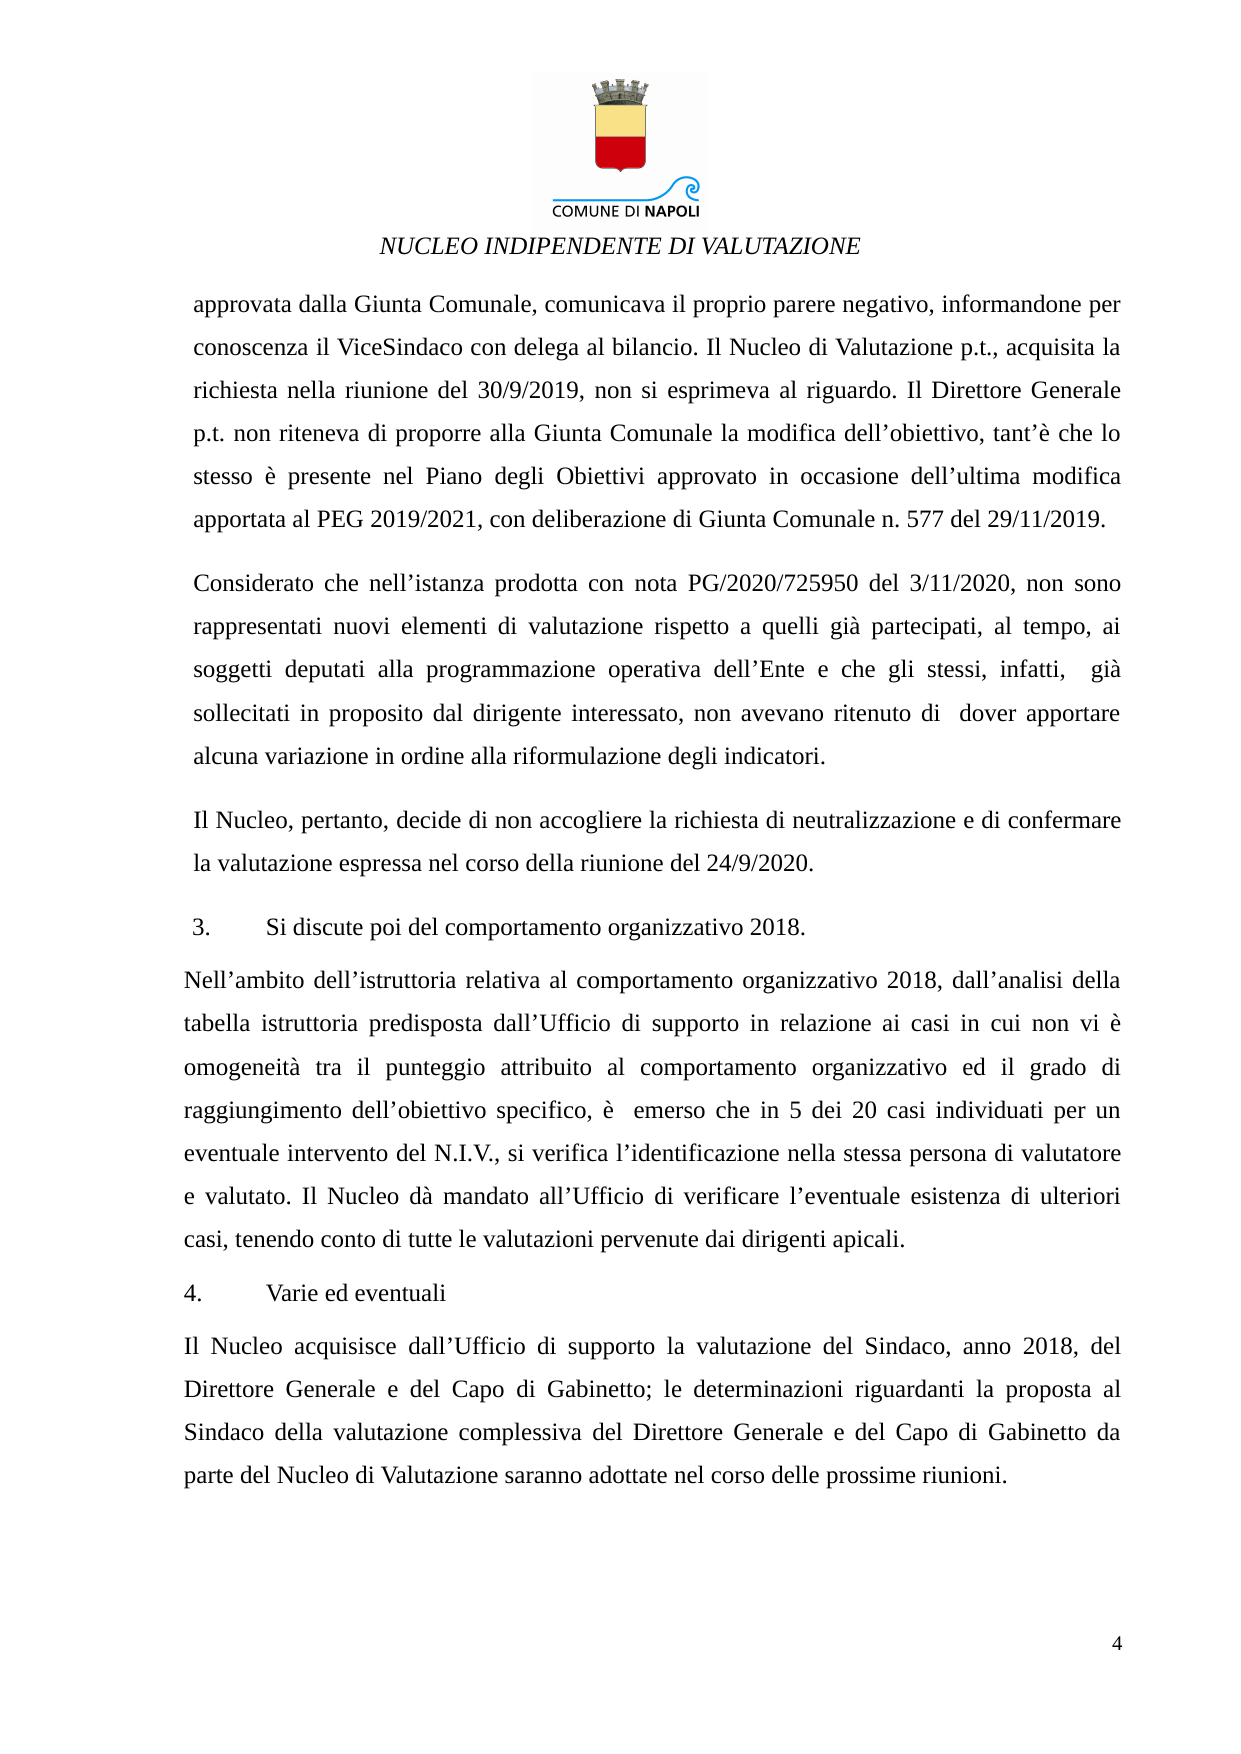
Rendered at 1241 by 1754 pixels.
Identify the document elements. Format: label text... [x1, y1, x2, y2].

list Considerato che nell’istanza prodotta con nota PG/2020/725950 del 3/11/2020, non sono rappresentati nuovi elementi di valutazione rispetto a quelli già partecipati, al tempo, ai soggetti deputati alla programmazione operativa dell’Ente e che gli stessi, infatti, già sollecitati in proposito dal dirigente interessato, non avevano ritenuto di dover apportare alcuna variazione in ordine alla riformulazione degli indicatori. [193, 568, 1122, 769]
list Il Nucleo, pertanto, decide di non accogliere la richiesta di neutralizzazione e di confermare la valutazione espressa nel corso della riunione del 24/9/2020. [193, 805, 1122, 877]
text Nell’ambito dell’istruttoria relativa al comportamento organizzativo 2018, dall’analisi della tabella istruttoria predisposta dall’Ufficio di supporto in relazione ai casi in cui non vi è omogeneità tra il punteggio attribuito al comportamento organizzativo ed il grado di raggiungimento dell’obiettivo specifico, è emerso che in 5 dei 20 casi individuati per un eventuale intervento del N.I.V., si verifica l’identificazione nella stessa persona di valutatore e valutato. Il Nucleo dà mandato all’Ufficio di verificare l’eventuale esistenza di ulteriori casi, tenendo conto di tutte le valutazioni pervenute dai dirigenti apicali. [184, 965, 1122, 1253]
list Varie ed eventuali [184, 1278, 1122, 1306]
picture [532, 73, 709, 232]
text Il Nucleo acquisisce dall’Ufficio di supporto la valutazione del Sindaco, anno 2018, del Direttore Generale e del Capo di Gabinetto; le determinazioni riguardanti la proposta al Sindaco della valutazione complessiva del Direttore Generale e del Capo di Gabinetto da parte del Nucleo di Valutazione saranno adottate nel corso delle prossime riunioni. [184, 1331, 1122, 1489]
list Si discute poi del comportamento organizzativo 2018. [192, 912, 1122, 941]
